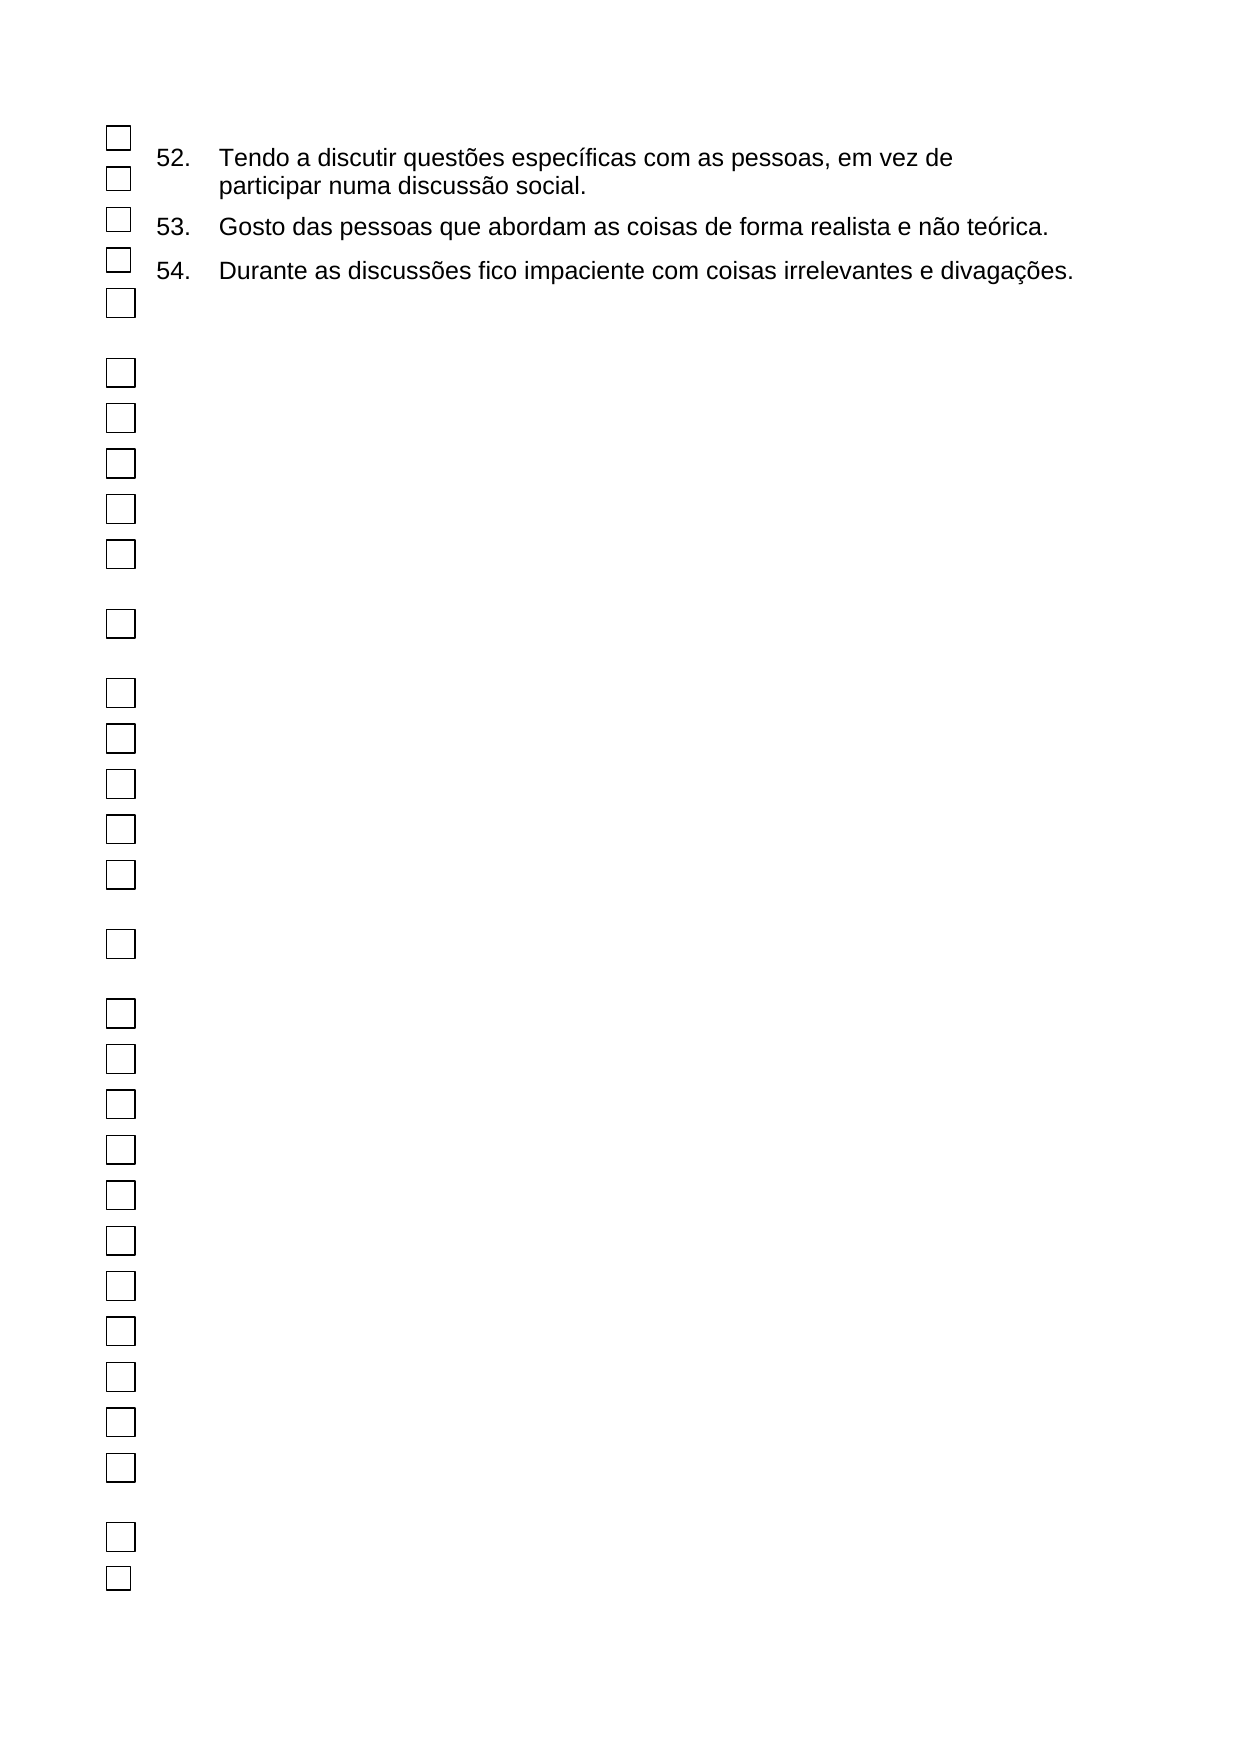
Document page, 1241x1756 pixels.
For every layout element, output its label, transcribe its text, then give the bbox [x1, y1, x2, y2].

table_cell 52. Tendo a discutir questões específicas com as pessoas, em vez de participar numa discussão social. [135, 135, 1114, 207]
table_cell 54. Durante as discussões fico impaciente com coisas irrelevantes e divagações. [135, 250, 1114, 287]
table_cell 53. Gosto das pessoas que abordam as coisas de forma realista e não teórica. [135, 207, 1114, 250]
